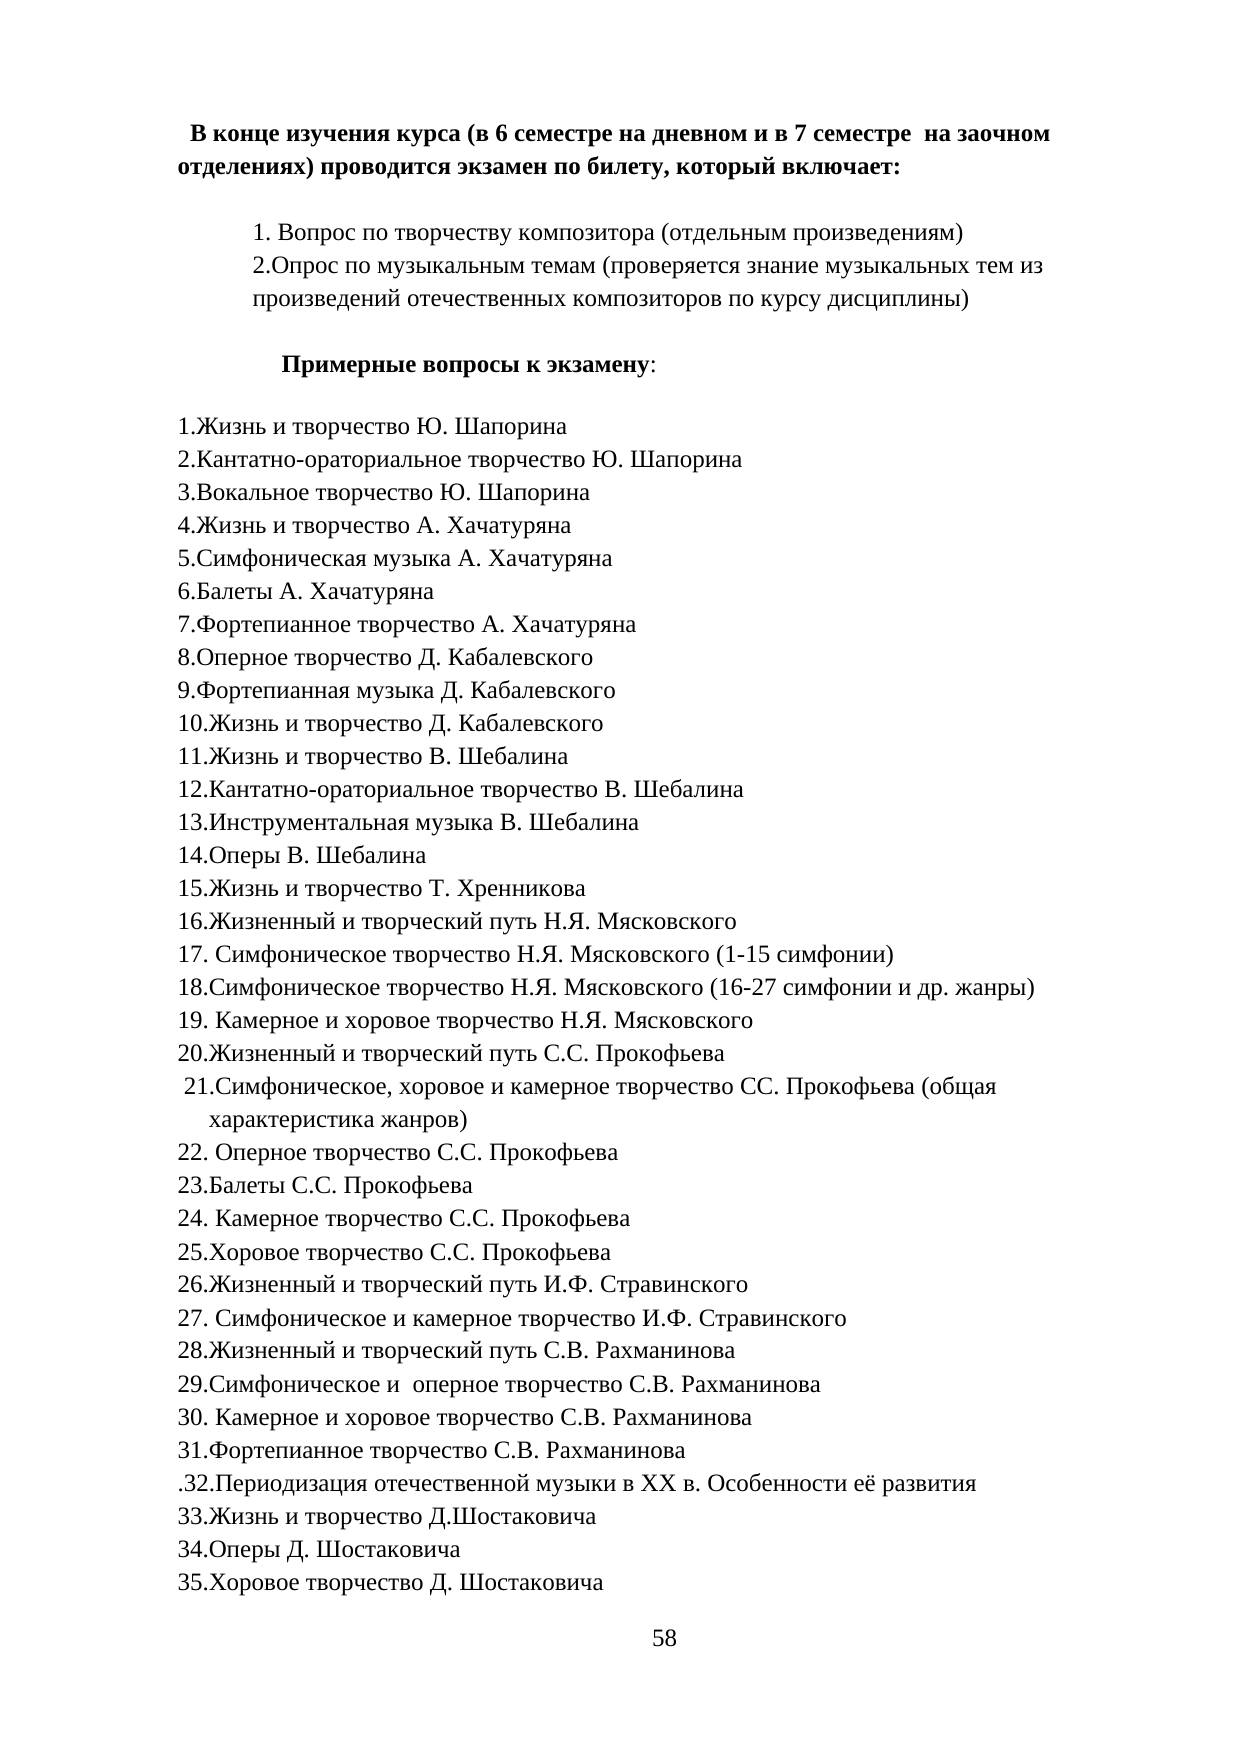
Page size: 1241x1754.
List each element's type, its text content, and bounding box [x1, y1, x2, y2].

text 31.Фортепианное творчество С.В. Рахманинова [177, 1435, 1152, 1463]
text 22. Оперное творчество С.С. Прокофьева [177, 1137, 1152, 1166]
text 23.Балеты С.С. Прокофьева [177, 1171, 1152, 1199]
text 9.Фортепианная музыка Д. Кабалевского [177, 675, 1152, 704]
text 20.Жизненный и творческий путь С.С. Прокофьева [177, 1038, 1152, 1067]
text Примерные вопросы к экзамену: [177, 349, 1152, 378]
text 33.Жизнь и творчество Д.Шостаковича [177, 1501, 1152, 1529]
text 34.Оперы Д. Шостаковича [177, 1534, 1152, 1562]
text .32.Периодизация отечественной музыки в ХХ в. Особенности её развития [177, 1468, 1152, 1496]
text 1.Жизнь и творчество Ю. Шапорина [177, 411, 1152, 440]
text 15.Жизнь и творчество Т. Хренникова [177, 873, 1152, 902]
text 14.Оперы В. Шебалина [177, 840, 1152, 869]
text 10.Жизнь и творчество Д. Кабалевского [177, 708, 1152, 737]
text 17. Симфоническое творчество Н.Я. Мясковского (1-15 симфонии) [177, 939, 1152, 968]
text 35.Хоровое творчество Д. Шостаковича [177, 1567, 1152, 1596]
text 12.Кантатно-ораториальное творчество В. Шебалина [177, 774, 1152, 803]
text 24. Камерное творчество С.С. Прокофьева [177, 1203, 1152, 1232]
text 16.Жизненный и творческий путь Н.Я. Мясковского [177, 906, 1152, 935]
text 6.Балеты А. Хачатуряна [177, 576, 1152, 605]
text 3.Вокальное творчество Ю. Шапорина [177, 477, 1152, 506]
text 2.Опрос по музыкальным темам (проверяется знание музыкальных тем из произведений отечественных композиторов по курсу дисциплины) [252, 250, 1152, 312]
text 21.Симфоническое, хоровое и камерное творчество СС. Прокофьева (общая [177, 1071, 1152, 1100]
text 13.Инструментальная музыка В. Шебалина [177, 807, 1152, 836]
text 4.Жизнь и творчество А. Хачатуряна [177, 510, 1152, 539]
text 1. Вопрос по творчеству композитора (отдельным произведениям) [252, 217, 1152, 246]
text 18.Симфоническое творчество Н.Я. Мясковского (16-27 симфонии и др. жанры) [177, 972, 1152, 1001]
text В конце изучения курса (в 6 семестре на дневном и в 7 семестре на заочном отделениях) проводится экзамен по билету, который включает: [177, 118, 1152, 180]
text 25.Хоровое творчество С.С. Прокофьева [177, 1237, 1152, 1265]
text 19. Камерное и хоровое творчество Н.Я. Мясковского [177, 1005, 1152, 1034]
text 7.Фортепианное творчество А. Хачатуряна [177, 609, 1152, 638]
text 28.Жизненный и творческий путь С.В. Рахманинова [177, 1336, 1152, 1364]
text 2.Кантатно-ораториальное творчество Ю. Шапорина [177, 444, 1152, 473]
text 11.Жизнь и творчество В. Шебалина [177, 741, 1152, 770]
text 26.Жизненный и творческий путь И.Ф. Стравинского [177, 1269, 1152, 1298]
text 29.Симфоническое и оперное творчество С.В. Рахманинова [177, 1369, 1152, 1397]
text характеристика жанров) [177, 1104, 1152, 1133]
text 8.Оперное творчество Д. Кабалевского [177, 642, 1152, 671]
text 27. Симфоническое и камерное творчество И.Ф. Стравинского [177, 1303, 1152, 1331]
text 5.Симфоническая музыка А. Хачатуряна [177, 543, 1152, 572]
text 30. Камерное и хоровое творчество С.В. Рахманинова [177, 1402, 1152, 1430]
